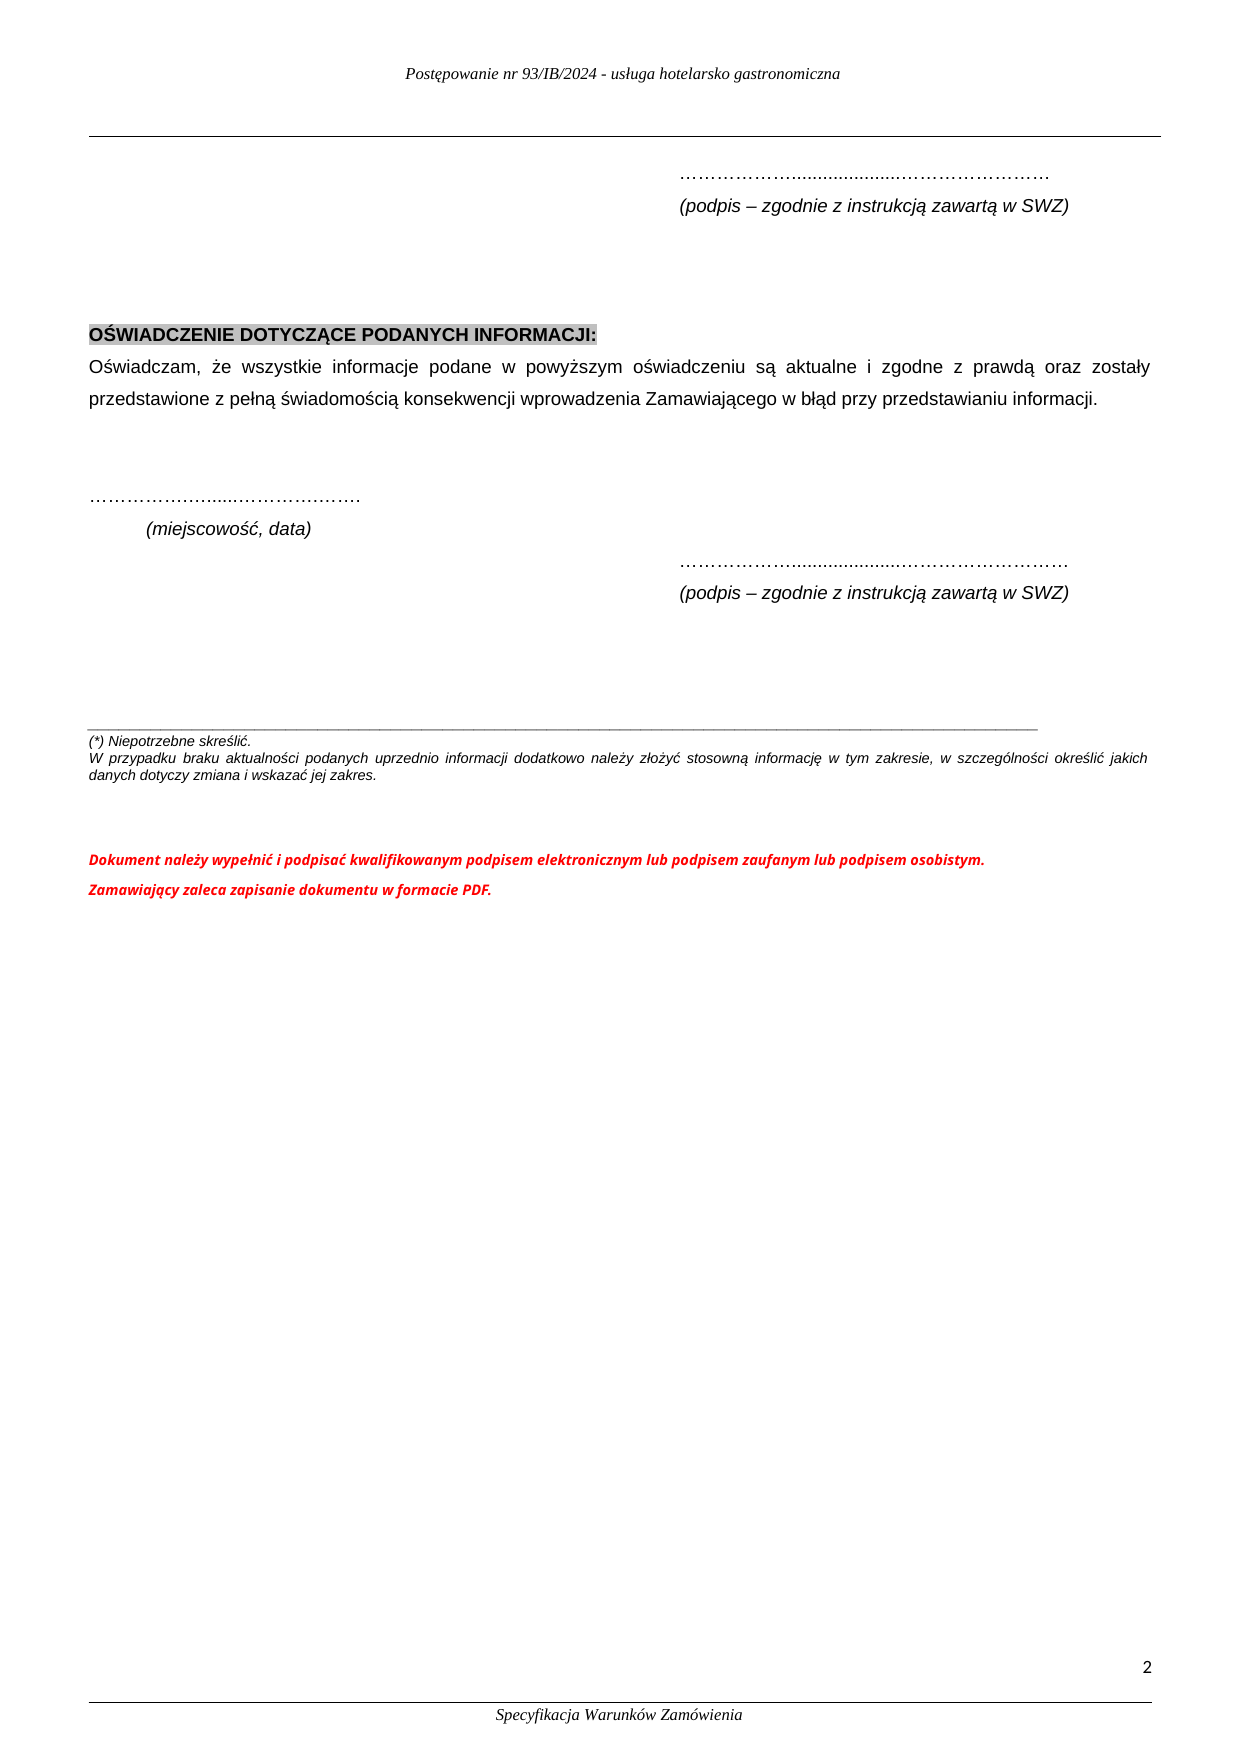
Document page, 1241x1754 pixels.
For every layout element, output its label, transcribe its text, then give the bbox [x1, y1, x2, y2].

text (podpis – zgodnie z instrukcją zawartą w SWZ) [679, 194, 1152, 216]
text Zamawiający zaleca zapisanie dokumentu w formacie PDF. [89, 880, 1152, 900]
text OŚWIADCZENIE DOTYCZĄCE PODANYCH INFORMACJI: [89, 323, 1152, 345]
text W przypadku braku aktualności podanych uprzednio informacji dodatkowo należy złożyć stosowną informację w tym zakresie, w szczególności określić jakich danych dotyczy zmiana i wskazać jej zakres. [89, 749, 1152, 783]
text (podpis – zgodnie z instrukcją zawartą w SWZ) [679, 582, 1152, 603]
text ……………….....................…………………… [605, 162, 1152, 184]
text (miejscowość, data) [89, 517, 1152, 539]
text …………….…......………….……. [89, 485, 1152, 507]
text (*) Niepotrzebne skreślić. [89, 733, 1152, 749]
text Oświadczam, że wszystkie informacje podane w powyższym oświadczeniu są aktualne i zgodne z prawdą oraz zostały przedstawione z pełną świadomością konsekwencji wprowadzenia Zamawiającego w błąd przy przedstawianiu informacji. [89, 356, 1152, 410]
text ……………….....................……………………… [89, 549, 1152, 571]
text ___________________________________________________________________________________________ [89, 711, 1152, 733]
text Dokument należy wypełnić i podpisać kwalifikowanym podpisem elektronicznym lub podpisem zaufanym lub podpisem osobistym. [89, 850, 1152, 870]
